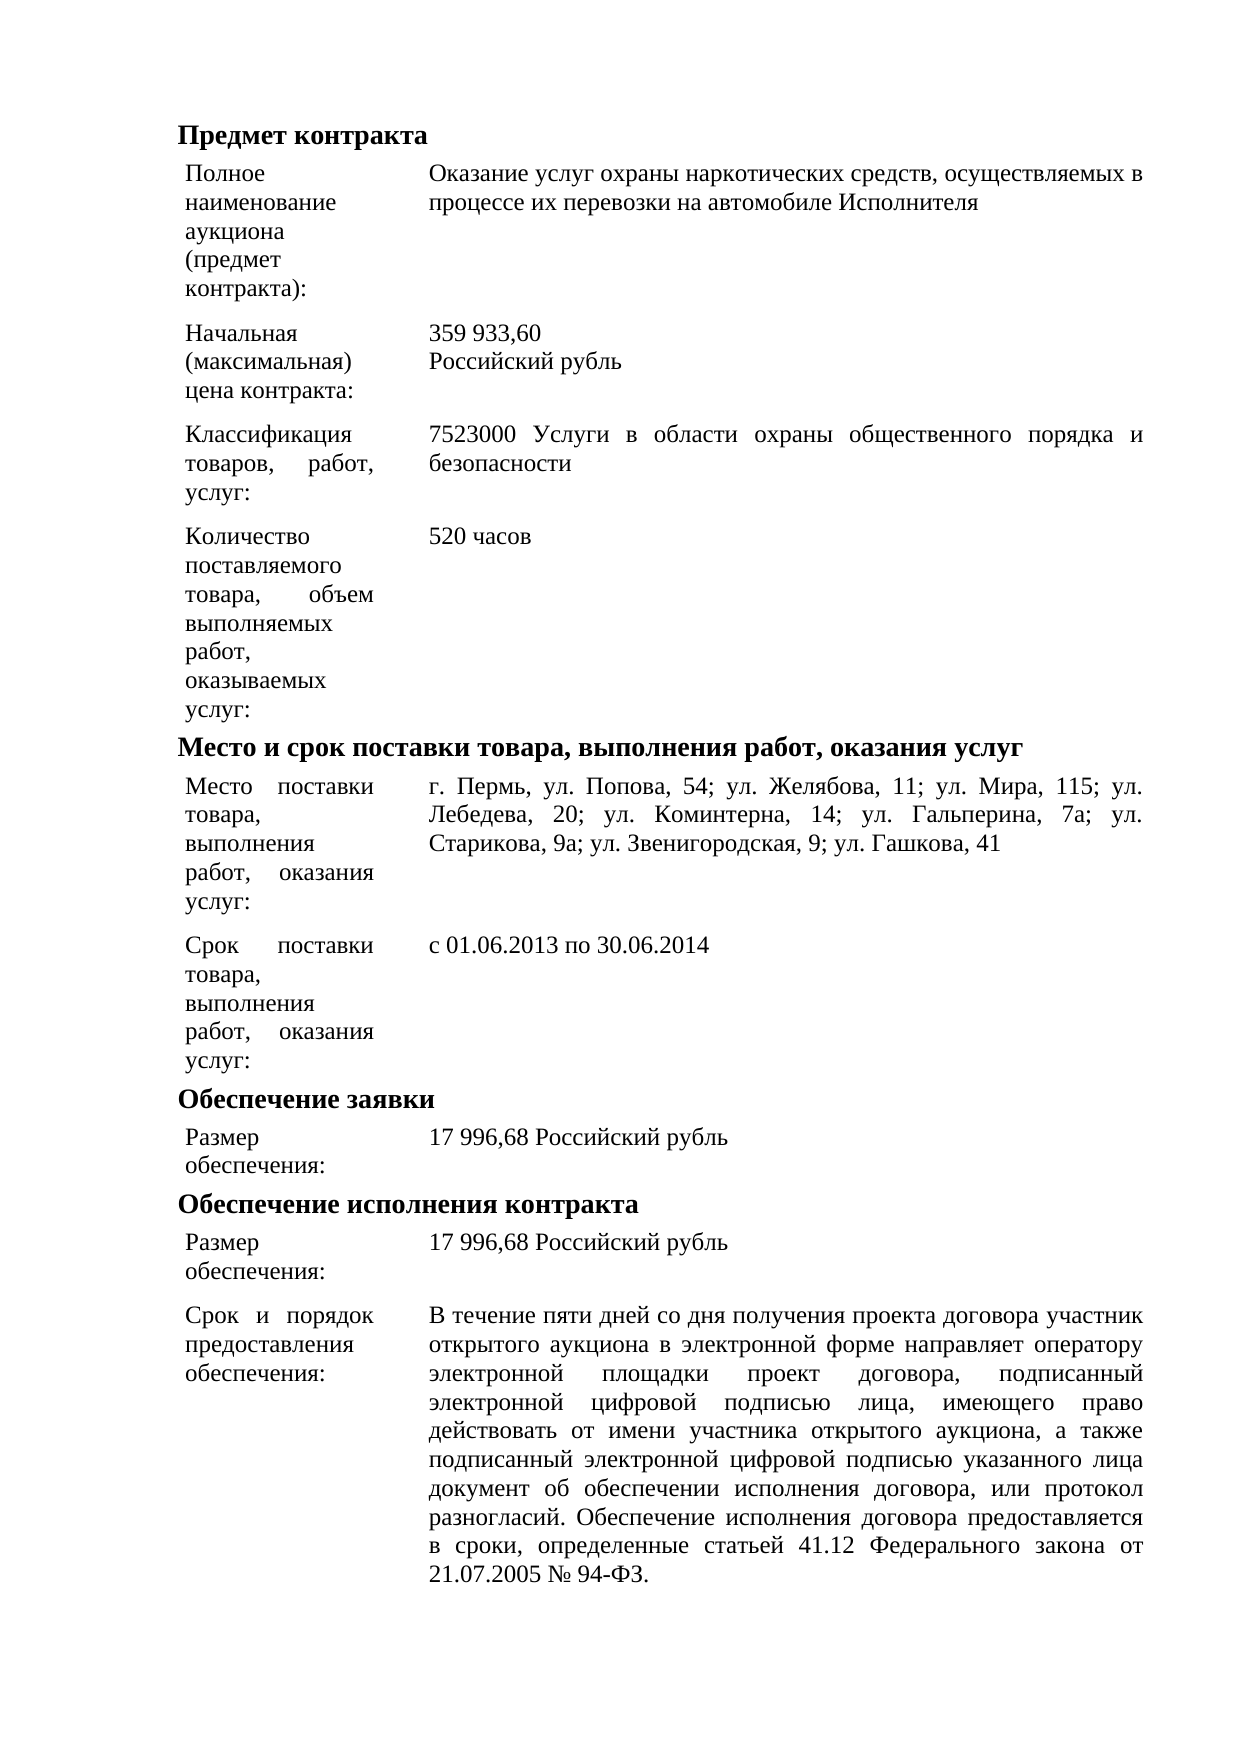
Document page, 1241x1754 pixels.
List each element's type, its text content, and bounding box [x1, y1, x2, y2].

text Обеспечение заявки [177, 1082, 1152, 1114]
table_cell Количество поставляемого товара, объем выполняемых работ, оказываемых услуг: [177, 514, 421, 731]
table_cell 520 часов [421, 514, 1152, 731]
table_cell с 01.06.2013 по 30.06.2014 [421, 922, 1152, 1082]
text Место и срок поставки товара, выполнения работ, оказания услуг [177, 731, 1152, 763]
table_header Размер обеспечения: [177, 1220, 421, 1293]
table_header 17 996,68 Российский рубль [421, 1220, 1152, 1293]
table_cell В течение пяти дней со дня получения проекта договора участник открытого аукциона в электронной форме направляет оператору электронной площадки проект договора, подписанный электронной цифровой подписью лица, имеющего право действовать от имени участника открытого аукциона, а также подписанный электронной цифровой подписью указанного лица документ об обеспечении исполнения договора, или протокол разногласий. Обеспечение исполнения договора предоставляется в сроки, определенные статьей 41.12 Федерального закона от 21.07.2005 № 94-ФЗ. [421, 1293, 1152, 1596]
table_header г. Пермь, ул. Попова, 54; ул. Желябова, 11; ул. Мира, 115; ул. Лебедева, 20; ул. Коминтерна, 14; ул. Гальперина, 7а; ул. Старикова, 9а; ул. Звенигородская, 9; ул. Гашкова, 41 [421, 763, 1152, 922]
table_cell Срок и порядок предоставления обеспечения: [177, 1293, 421, 1596]
table_cell Срок поставки товара, выполнения работ, оказания услуг: [177, 922, 421, 1082]
table_header Полное наименование аукциона (предмет контракта): [177, 151, 421, 310]
table_cell 359 933,60 Российский рубль [421, 310, 1152, 412]
text Предмет контракта [177, 118, 1152, 151]
table_cell Классификация товаров, работ, услуг: [177, 412, 421, 514]
table_header Оказание услуг охраны наркотических средств, осуществляемых в процессе их перевозки на автомобиле Исполнителя [421, 151, 1152, 310]
table_header 17 996,68 Российский рубль [421, 1114, 1152, 1187]
table_header Размер обеспечения: [177, 1114, 421, 1187]
table_header Место поставки товара, выполнения работ, оказания услуг: [177, 763, 421, 922]
text Обеспечение исполнения контракта [177, 1187, 1152, 1219]
table_cell Начальная (максимальная) цена контракта: [177, 310, 421, 412]
table_cell 7523000 Услуги в области охраны общественного порядка и безопасности [421, 412, 1152, 514]
